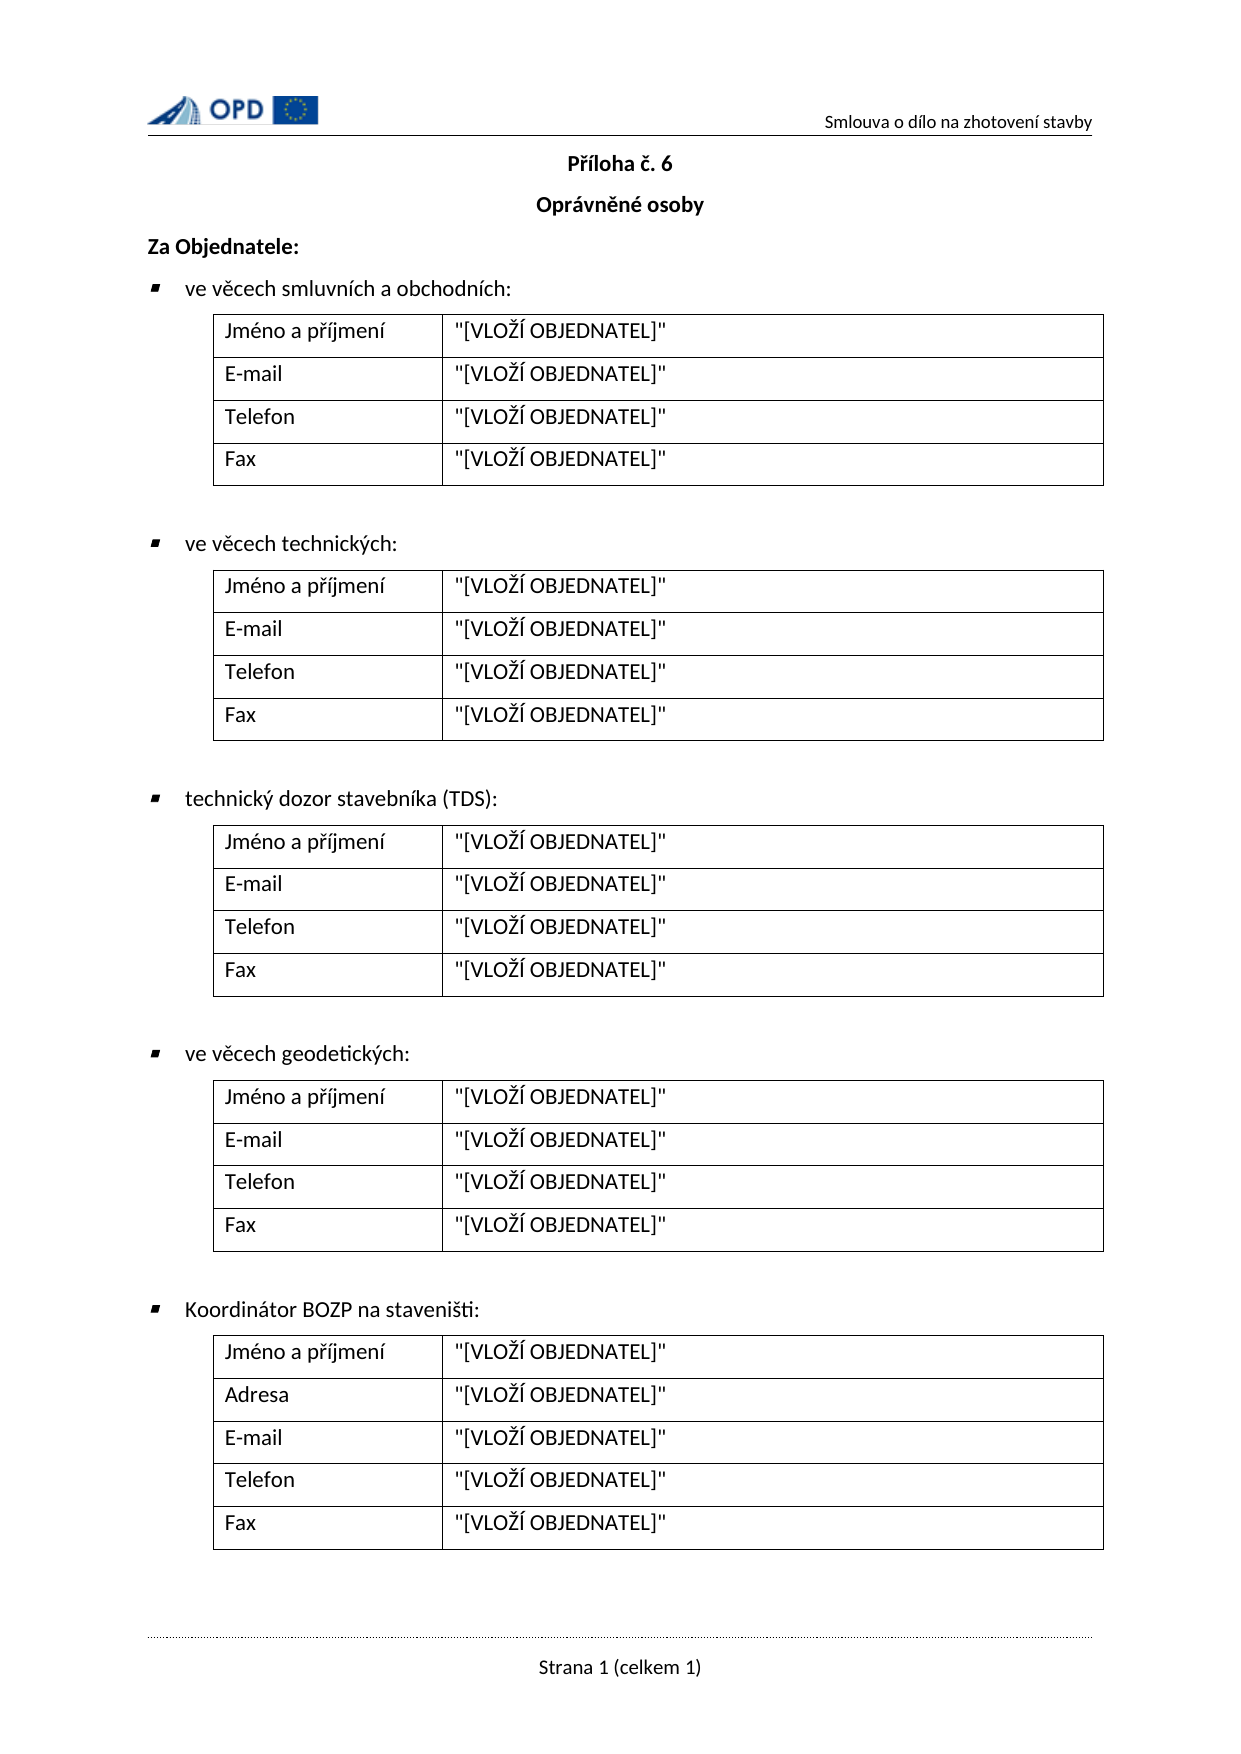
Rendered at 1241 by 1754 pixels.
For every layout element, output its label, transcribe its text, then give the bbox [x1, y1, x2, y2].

table_header [443, 315, 1103, 357]
table_cell [443, 656, 1103, 698]
subtitle ve věcech geodetických: [148, 1038, 1092, 1067]
subtitle ve věcech technických: [148, 528, 1092, 557]
subtitle Koordinátor BOZP na staveništi: [148, 1293, 1092, 1323]
table_cell [443, 1464, 1103, 1506]
table_cell [443, 1379, 1103, 1421]
text Oprávněné osoby [148, 189, 1092, 218]
table_cell Telefon [214, 911, 442, 953]
table_cell Telefon [214, 401, 442, 442]
table_cell E-mail [214, 358, 442, 400]
table_cell Telefon [214, 1166, 442, 1208]
table_cell [443, 911, 1103, 953]
table_cell Telefon [214, 1464, 442, 1506]
table_cell [443, 401, 1103, 442]
table_cell Fax [214, 1209, 442, 1251]
table_cell [443, 1507, 1103, 1549]
table_cell E-mail [214, 1124, 442, 1165]
table_cell [443, 1166, 1103, 1208]
table_header [443, 571, 1103, 612]
table_header Jméno a příjmení [214, 571, 442, 612]
subtitle technický dozor stavebníka (TDS): [148, 783, 1092, 812]
table_header [443, 1081, 1103, 1123]
table_cell [443, 954, 1103, 996]
table_cell Fax [214, 444, 442, 485]
table_header Jméno a příjmení [214, 1336, 442, 1378]
table_cell [443, 1422, 1103, 1463]
picture [147, 96, 320, 128]
table_cell Fax [214, 699, 442, 740]
table_cell E-mail [214, 613, 442, 655]
table_header [443, 826, 1103, 867]
table_header [443, 1336, 1103, 1378]
table_cell E-mail [214, 1422, 442, 1463]
table_cell E-mail [214, 869, 442, 910]
table_cell [443, 358, 1103, 400]
table_cell [443, 444, 1103, 485]
table_header Jméno a příjmení [214, 315, 442, 357]
subtitle ve věcech smluvních a obchodních: [148, 273, 1092, 302]
table_header Jméno a příjmení [214, 826, 442, 867]
text Příloha č. 6 [148, 148, 1092, 177]
text Za Objednatele: [148, 231, 1092, 260]
table_cell Adresa [214, 1379, 442, 1421]
table_cell [443, 1209, 1103, 1251]
table_cell Fax [214, 1507, 442, 1549]
table_header Jméno a příjmení [214, 1081, 442, 1123]
table_cell [443, 1124, 1103, 1165]
table_cell Fax [214, 954, 442, 996]
table_cell Telefon [214, 656, 442, 698]
table_cell [443, 613, 1103, 655]
table_cell [443, 869, 1103, 910]
table_cell [443, 699, 1103, 740]
